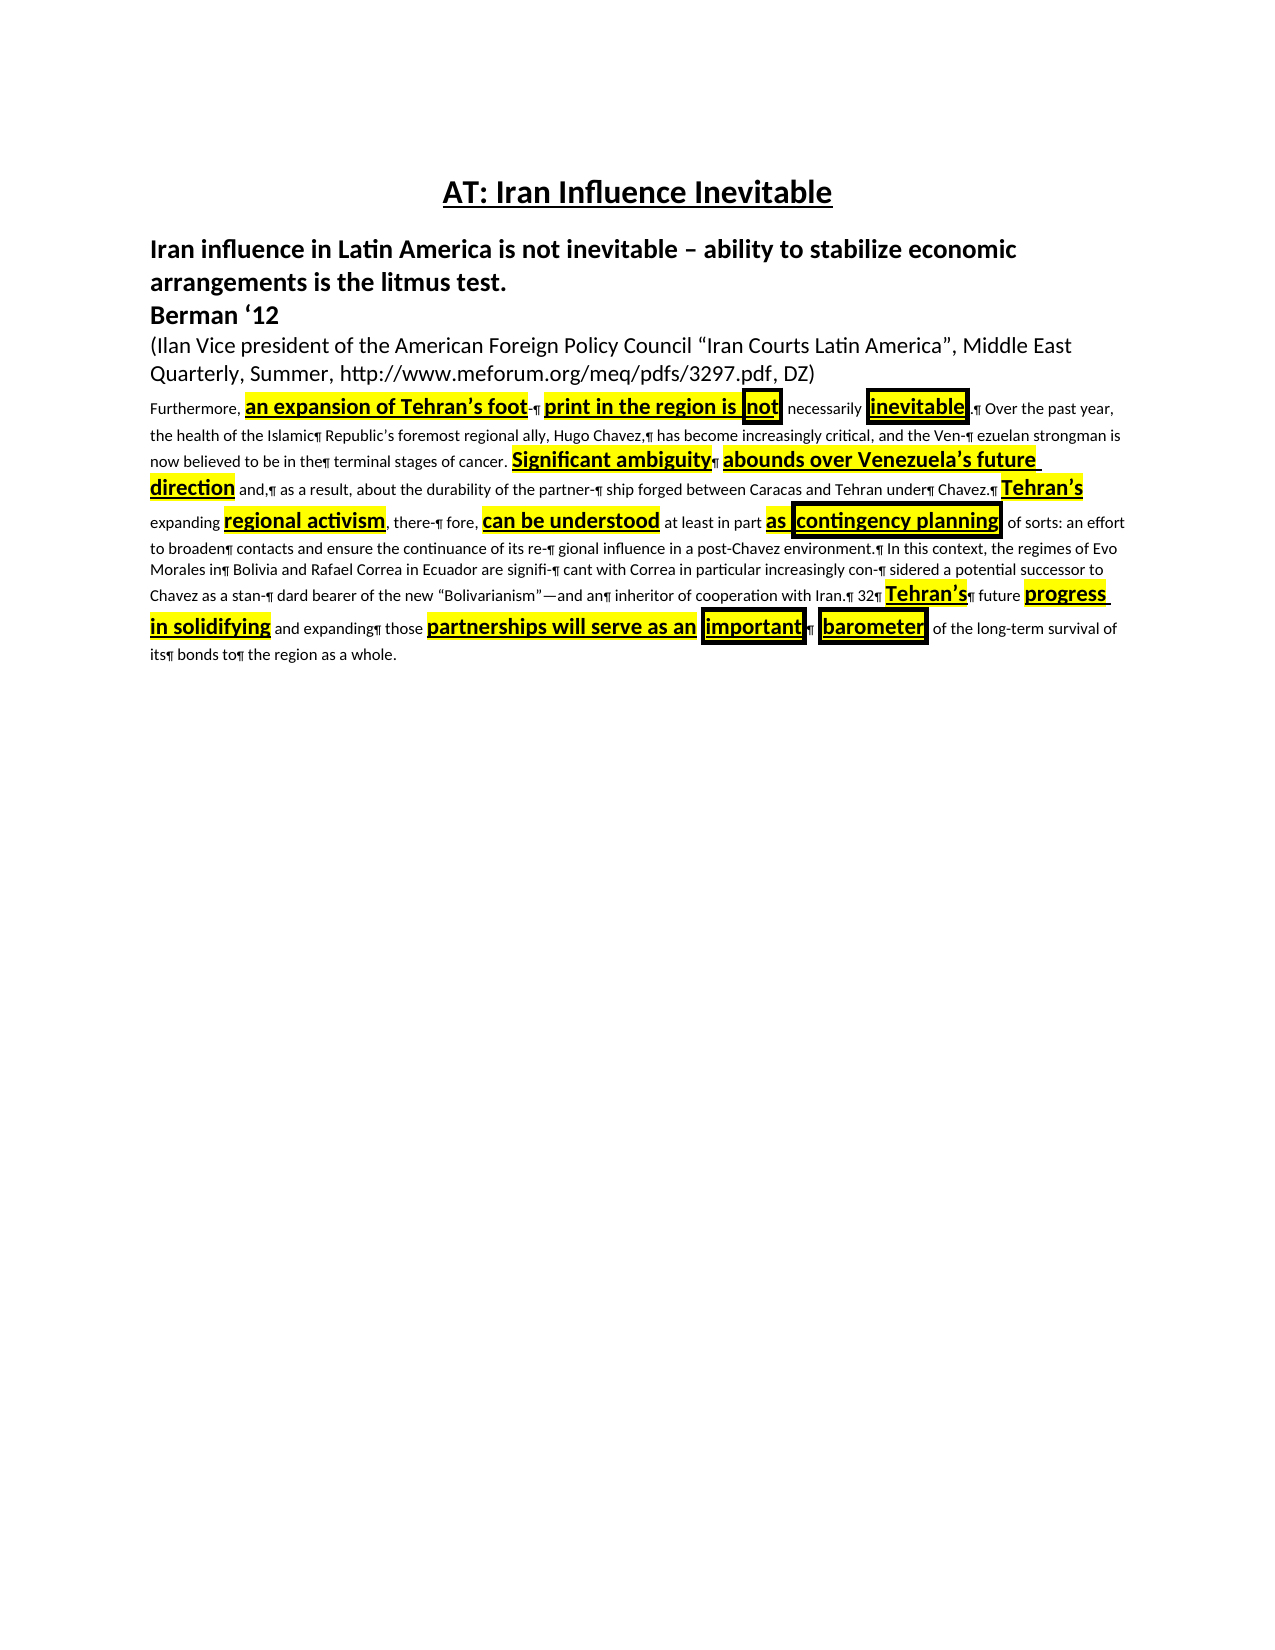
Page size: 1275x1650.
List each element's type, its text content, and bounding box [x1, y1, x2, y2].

subtitle AT: Iran Influence Inevitable [150, 171, 1125, 212]
text Furthermore, an expansion of Tehran’s foot-¶ print in the region is not necessarily inevitable.¶ Over the past year, the health of the Islamic¶ Republic’s foremost regional ally, Hugo Chavez,¶ has become increasingly critical, and the Ven-¶ ezuelan strongman is now believed to be in the¶ terminal stages of cancer. Significant ambiguity¶ abounds over Venezuela’s future direction and,¶ as a result, about the durability of the partner-¶ ship forged between Caracas and Tehran under¶ Chavez.¶ Tehran’s expanding regional activism, there-¶ fore, can be understood at least in part as contingency planning of sorts: an effort to broaden¶ contacts and ensure the continuance of its re-¶ gional influence in a post-Chavez environment.¶ In this context, the regimes of Evo Morales in¶ Bolivia and Rafael Correa in Ecuador are signifi-¶ cant with Correa in particular increasingly con-¶ sidered a potential successor to Chavez as a stan-¶ dard bearer of the new “Bolivarianism”—and an¶ inheritor of cooperation with Iran.¶ 32¶ Tehran’s¶ future progress in solidifying and expanding¶ those partnerships will serve as an important¶ barometer of the long-term survival of its¶ bonds to¶ the region as a whole. [150, 387, 1125, 665]
text (Ilan Vice president of the American Foreign Policy Council “Iran Courts Latin America”, Middle East Quarterly, Summer, http://www.meforum.org/meq/pdfs/3297.pdf, DZ) [150, 331, 1125, 387]
subtitle Iran influence in Latin America is not inevitable – ability to stabilize economic arrangements is the litmus test. [150, 232, 1125, 298]
text Berman ‘12 [150, 298, 1125, 331]
